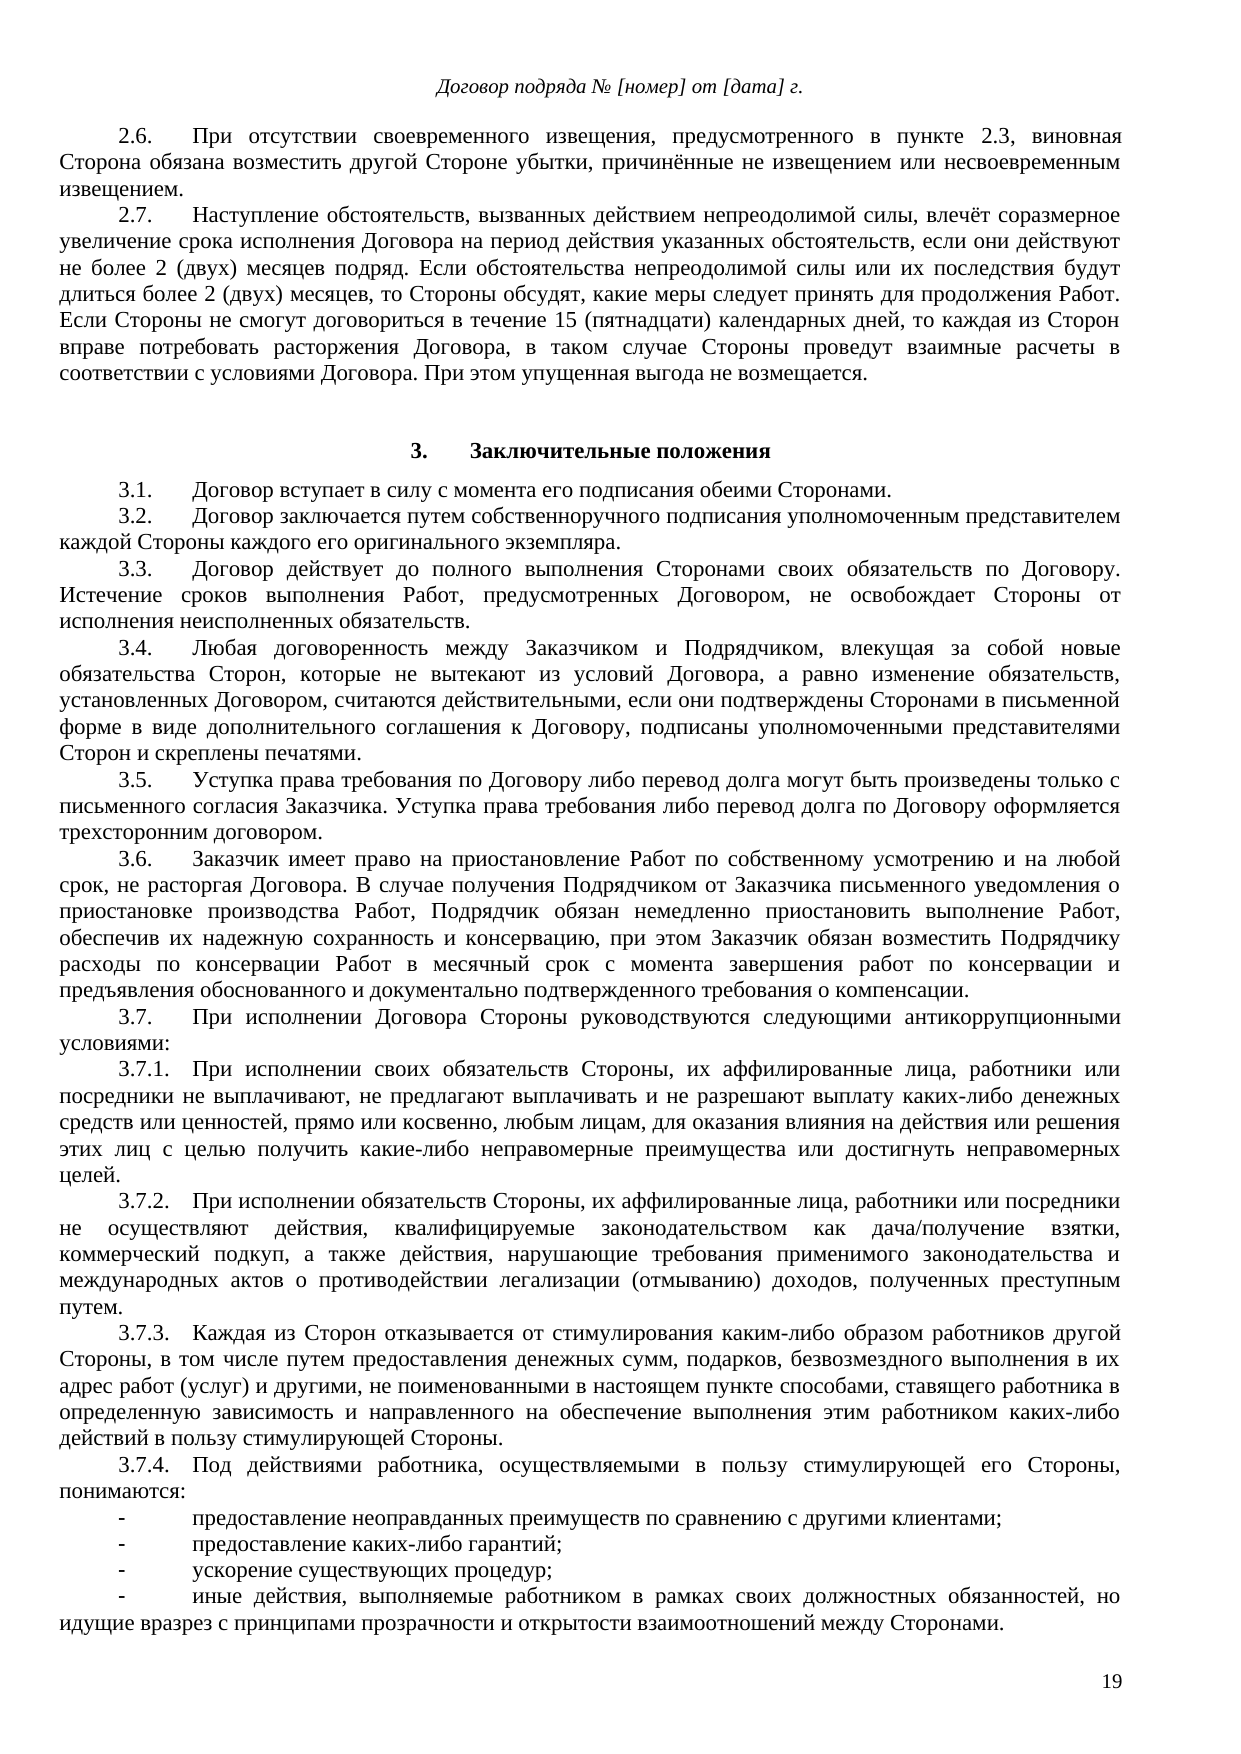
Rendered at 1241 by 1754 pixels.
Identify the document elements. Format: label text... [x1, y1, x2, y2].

text Уступка права требования по Договору либо перевод долга могут быть произведены только с письменного согласия Заказчика. Уступка права требования либо перевод долга по Договору оформляется трехсторонним договором. [59, 766, 1122, 845]
text Каждая из Сторон отказывается от стимулирования каким-либо образом работников другой Стороны, в том числе путем предоставления денежных сумм, подарков, безвозмездного выполнения в их адрес работ (услуг) и другими, не поименованными в настоящем пункте способами, ставящего работника в определенную зависимость и направленного на обеспечение выполнения этим работником каких-либо действий в пользу стимулирующей Стороны. [59, 1319, 1122, 1451]
text При исполнении Договора Стороны руководствуются следующими антикоррупционными условиями: [59, 1003, 1122, 1056]
text ускорение существующих процедур; [59, 1556, 1122, 1583]
text иные действия, выполняемые работником в рамках своих должностных обязанностей, но идущие вразрез с принципами прозрачности и открытости взаимоотношений между Сторонами. [59, 1583, 1122, 1635]
text предоставление неоправданных преимуществ по сравнению с другими клиентами; [59, 1503, 1122, 1530]
text предоставление каких-либо гарантий; [59, 1530, 1122, 1556]
text Наступление обстоятельств, вызванных действием непреодолимой силы, влечёт соразмерное увеличение срока исполнения Договора на период действия указанных обстоятельств, если они действуют не более 2 (двух) месяцев подряд. Если обстоятельства непреодолимой силы или их последствия будут длиться более 2 (двух) месяцев, то Стороны обсудят, какие меры следует принять для продолжения Работ. Если Стороны не смогут договориться в течение 15 (пятнадцати) календарных дней, то каждая из Сторон вправе потребовать расторжения Договора, в таком случае Стороны проведут взаимные расчеты в соответствии с условиями Договора. При этом упущенная выгода не возмещается. [59, 201, 1122, 386]
text Любая договоренность между Заказчиком и Подрядчиком, влекущая за собой новые обязательства Сторон, которые не вытекают из условий Договора, а равно изменение обязательств, установленных Договором, считаются действительными, если они подтверждены Сторонами в письменной форме в виде дополнительного соглашения к Договору, подписаны уполномоченными представителями Сторон и скреплены печатями. [59, 634, 1122, 766]
text При исполнении своих обязательств Стороны, их аффилированные лица, работники или посредники не выплачивают, не предлагают выплачивать и не разрешают выплату каких-либо денежных средств или ценностей, прямо или косвенно, любым лицам, для оказания влияния на действия или решения этих лиц с целью получить какие-либо неправомерные преимущества или достигнуть неправомерных целей. [59, 1056, 1122, 1187]
text Под действиями работника, осуществляемыми в пользу стимулирующей его Стороны, понимаются: [59, 1451, 1122, 1503]
text При исполнении обязательств Стороны, их аффилированные лица, работники или посредники не осуществляют действия, квалифицируемые законодательством как дача/получение взятки, коммерческий подкуп, а также действия, нарушающие требования применимого законодательства и международных актов о противодействии легализации (отмыванию) доходов, полученных преступным путем. [59, 1187, 1122, 1319]
text Договор вступает в силу с момента его подписания обеими Сторонами. [59, 476, 1122, 502]
text Договор действует до полного выполнения Сторонами своих обязательств по Договору. Истечение сроков выполнения Работ, предусмотренных Договором, не освобождает Стороны от исполнения неисполненных обязательств. [59, 555, 1122, 634]
text Договор заключается путем собственноручного подписания уполномоченным представителем каждой Стороны каждого его оригинального экземпляра. [59, 502, 1122, 555]
text При отсутствии своевременного извещения, предусмотренного в пункте 22.3, виновная Сторона обязана возместить другой Стороне убытки, причинённые не извещением или несвоевременным извещением. [59, 122, 1122, 201]
text Заказчик имеет право на приостановление Работ по собственному усмотрению и на любой срок, не расторгая Договора. В случае получения Подрядчиком от Заказчика письменного уведомления о приостановке производства Работ, Подрядчик обязан немедленно приостановить выполнение Работ, обеспечив их надежную сохранность и консервацию, при этом Заказчик обязан возместить Подрядчику расходы по консервации Работ в месячный срок с момента завершения работ по консервации и предъявления обоснованного и документально подтвержденного требования о компенсации. [59, 845, 1122, 1003]
text Заключительные положения [59, 437, 1122, 463]
